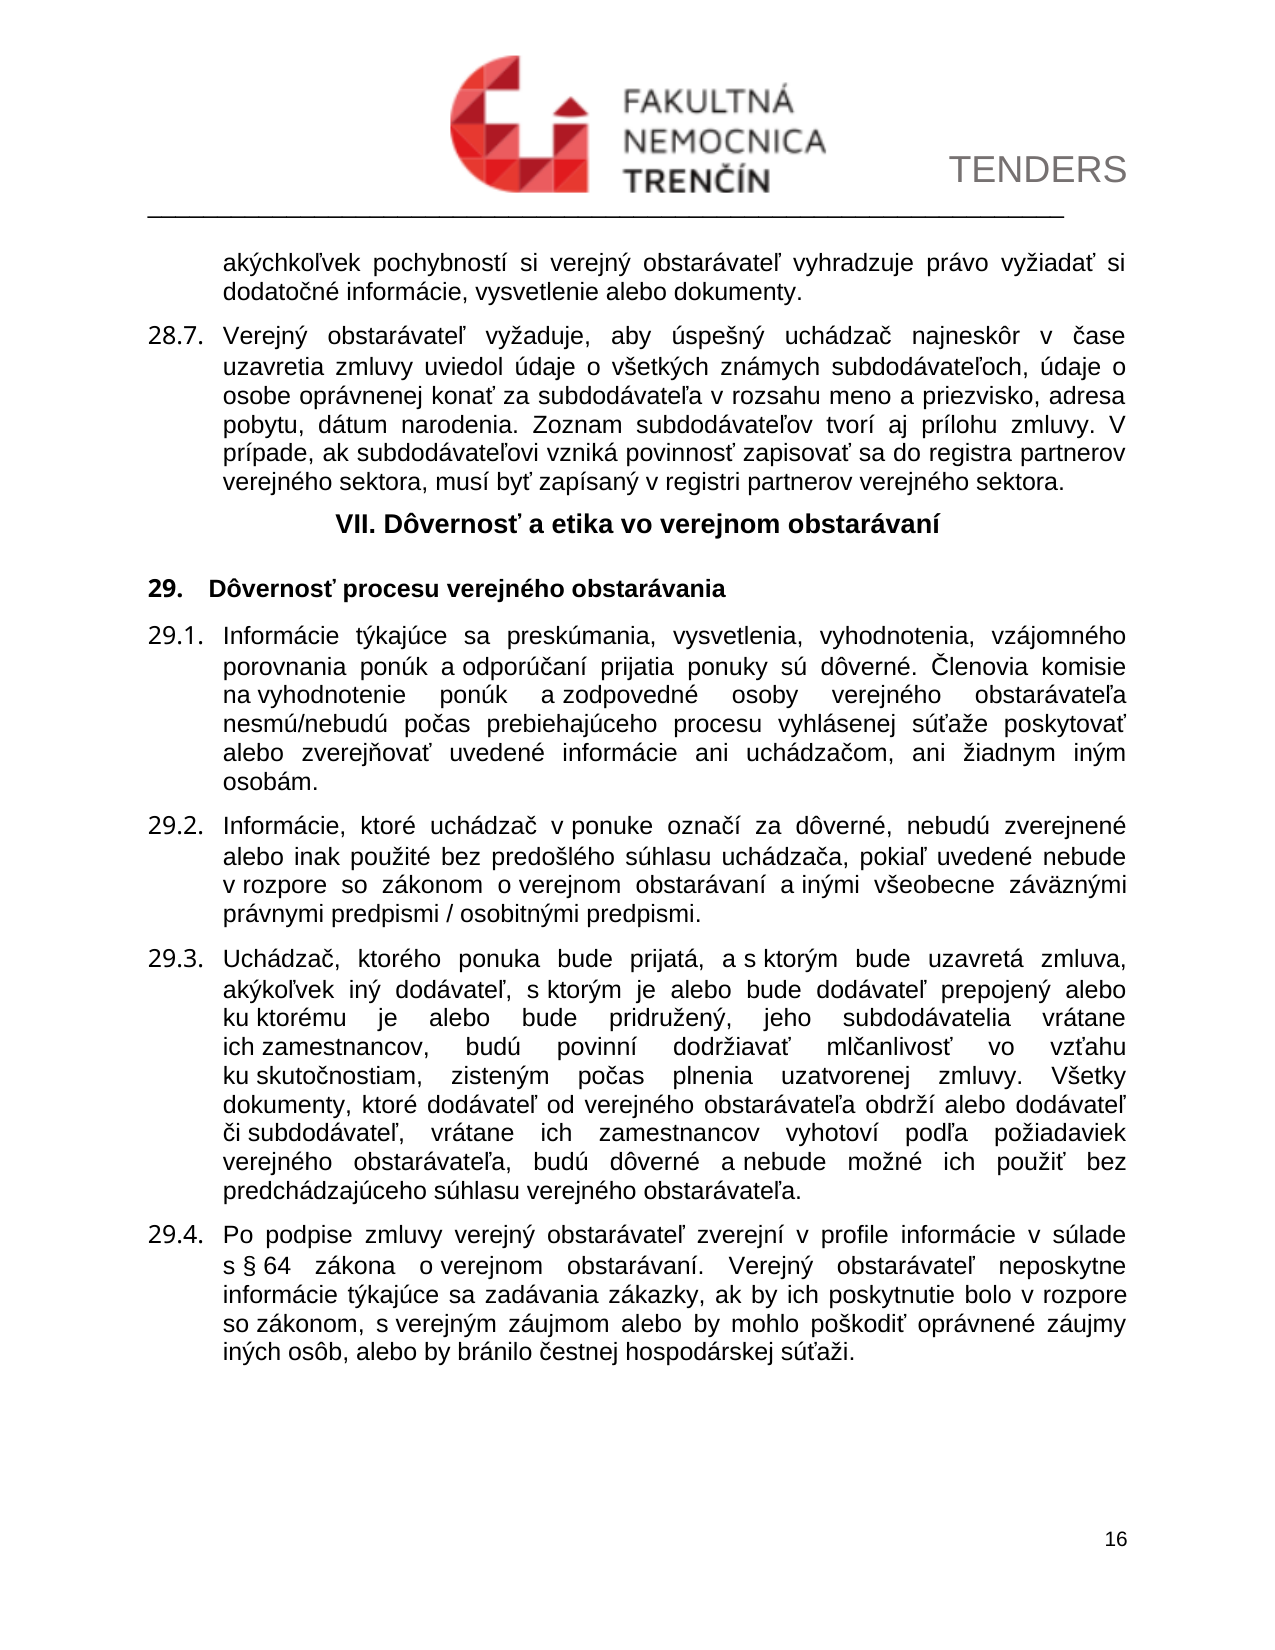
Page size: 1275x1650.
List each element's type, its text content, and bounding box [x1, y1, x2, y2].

list Informácie, ktoré uchádzač v ponuke označí za dôverné, nebudú zverejnené alebo inak použité bez predošlého súhlasu uchádzača, pokiaľ uvedené nebude v rozpore so zákonom o verejnom obstarávaní a inými všeobecne záväznými právnymi predpismi / osobitnými predpismi. [148, 808, 1127, 928]
list Verejný obstarávateľ vyžaduje, aby úspešný uchádzač najneskôr v čase uzavretia zmluvy uviedol údaje o všetkých známych subdodávateľoch, údaje o osobe oprávnenej konať za subdodávateľa v rozsahu meno a priezvisko, adresa pobytu, dátum narodenia. Zoznam subdodávateľov tvorí aj prílohu zmluvy. V prípade, ak subdodávateľovi vzniká povinnosť zapisovať sa do registra partnerov verejného sektora, musí byť zapísaný v registri partnerov verejného sektora. [148, 318, 1127, 496]
subtitle VII. Dôvernosť a etika vo verejnom obstarávaní [148, 508, 1127, 539]
list Uchádzač, ktorého ponuka bude prijatá, a s ktorým bude uzavretá zmluva, akýkoľvek iný dodávateľ, s ktorým je alebo bude dodávateľ prepojený alebo ku ktorému je alebo bude pridružený, jeho subdodávatelia vrátane ich zamestnancov, budú povinní dodržiavať mlčanlivosť vo vzťahu ku skutočnostiam, zisteným počas plnenia uzatvorenej zmluvy. Všetky dokumenty, ktoré dodávateľ od verejného obstarávateľa obdrží alebo dodávateľ či subdodávateľ, vrátane ich zamestnancov vyhotoví podľa požiadaviek verejného obstarávateľa, budú dôverné a nebude možné ich použiť bez predchádzajúceho súhlasu verejného obstarávateľa. [148, 941, 1127, 1204]
subtitle Dôvernosť procesu verejného obstarávania [148, 571, 1127, 605]
list Po podpise zmluvy verejný obstarávateľ zverejní v profile informácie v súlade s § 64 zákona o verejnom obstarávaní. Verejný obstarávateľ neposkytne informácie týkajúce sa zadávania zákazky, ak by ich poskytnutie bolo v rozpore so zákonom, s verejným záujmom alebo by mohlo poškodiť oprávnené záujmy iných osôb, alebo by bránilo čestnej hospodárskej súťaži. [148, 1217, 1127, 1366]
list Informácie týkajúce sa preskúmania, vysvetlenia, vyhodnotenia, vzájomného porovnania ponúk a odporúčaní prijatia ponuky sú dôverné. Členovia komisie na vyhodnotenie ponúk a zodpovedné osoby verejného obstarávateľa nesmú/nebudú počas prebiehajúceho procesu vyhlásenej súťaže poskytovať alebo zverejňovať uvedené informácie ani uchádzačom, ani žiadnym iným osobám. [148, 617, 1127, 795]
picture [446, 37, 834, 215]
